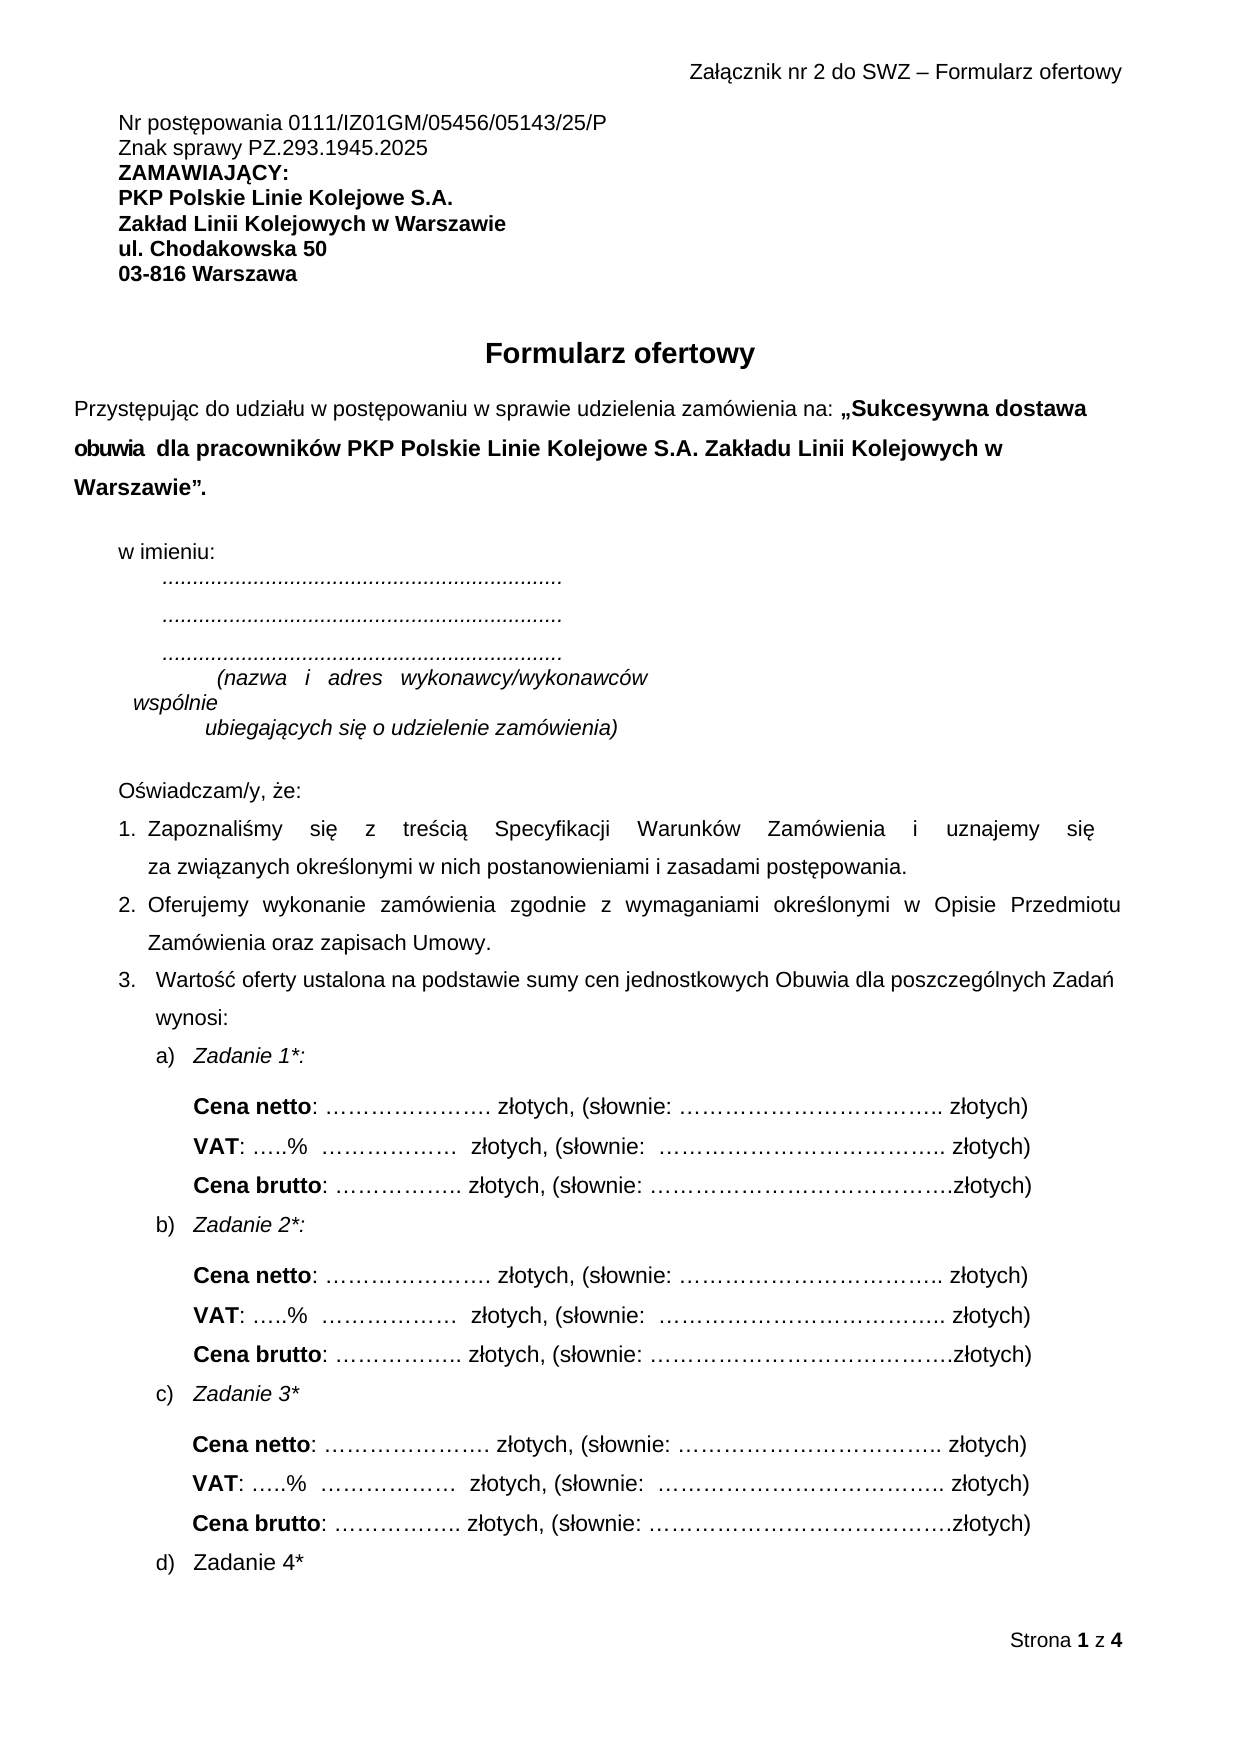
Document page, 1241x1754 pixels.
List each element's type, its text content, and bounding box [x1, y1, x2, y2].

text 03-816 Warszawa [118, 261, 1122, 286]
list Zadanie 2*: [156, 1212, 1122, 1237]
text .................................................................. [162, 602, 1122, 627]
text ubiegających się o udzielenie zamówienia) [133, 715, 650, 741]
title Załącznik nr 2 do SWZ – Formularz ofertowy [118, 59, 1122, 84]
list Cena netto: …………………. złotych, (słownie: …………………………….. złotych) [193, 1093, 1122, 1120]
text Oświadczam/y, że: [118, 778, 1122, 803]
list Cena brutto: …………….. złotych, (słownie: ………………………………….złotych) [193, 1172, 1122, 1199]
text w imieniu: [118, 539, 1122, 564]
text Nr postępowania 0111/IZ01GM/05456/05143/25/P [118, 109, 1122, 135]
list VAT: …..% ……………… złotych, (słownie: ……………………………….. złotych) [193, 1133, 1122, 1159]
text PKP Polskie Linie Kolejowe S.A. Zakład Linii Kolejowych w Warszawie [118, 185, 1122, 236]
text .................................................................. [162, 564, 1122, 589]
text .................................................................. [162, 640, 1122, 665]
text ZAMAWIAJĄCY: [118, 160, 1122, 185]
list Cena brutto: …………….. złotych, (słownie: ………………………………….złotych) [193, 1341, 1122, 1367]
text Formularz ofertowy [118, 336, 1122, 370]
list Zadanie 4* [156, 1549, 1122, 1576]
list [192, 1470, 1122, 1497]
list Zapoznaliśmy się z treścią Specyfikacji Warunków Zamówienia i uznajemy się za związanych określonymi w nich postanowieniami i zasadami postępowania. [118, 816, 1122, 879]
list Zadanie 3* [156, 1381, 1122, 1406]
text Przystępując do udziału w postępowaniu w sprawie udzielenia zamówienia na: „Sukcesywna dostawa obuwia dla pracowników PKP Polskie Linie Kolejowe S.A. Zakładu Linii Kolejowych w Warszawie”. [74, 395, 1122, 501]
text ul. Chodakowska 50 [118, 236, 1122, 261]
list Cena netto: …………………. złotych, (słownie: …………………………….. złotych) [193, 1262, 1122, 1288]
list Oferujemy wykonanie zamówienia zgodnie z wymaganiami określonymi w Opisie Przedmiotu Zamówienia oraz zapisach Umowy. [118, 892, 1122, 955]
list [192, 1510, 1122, 1536]
text Znak sprawy PZ.293.1945.2025 [118, 135, 1122, 160]
text Cena netto: …………………. złotych, (słownie: …………………………….. złotych) [192, 1431, 1122, 1457]
text (nazwa i adres wykonawcy/wykonawców wspólnie [133, 665, 650, 715]
list Wartość oferty ustalona na podstawie sumy cen jednostkowych Obuwia dla poszczególnych Zadań wynosi: [118, 967, 1122, 1030]
list Zadanie 1*: [156, 1043, 1122, 1068]
list VAT: …..% ……………… złotych, (słownie: ……………………………….. złotych) [193, 1302, 1122, 1328]
